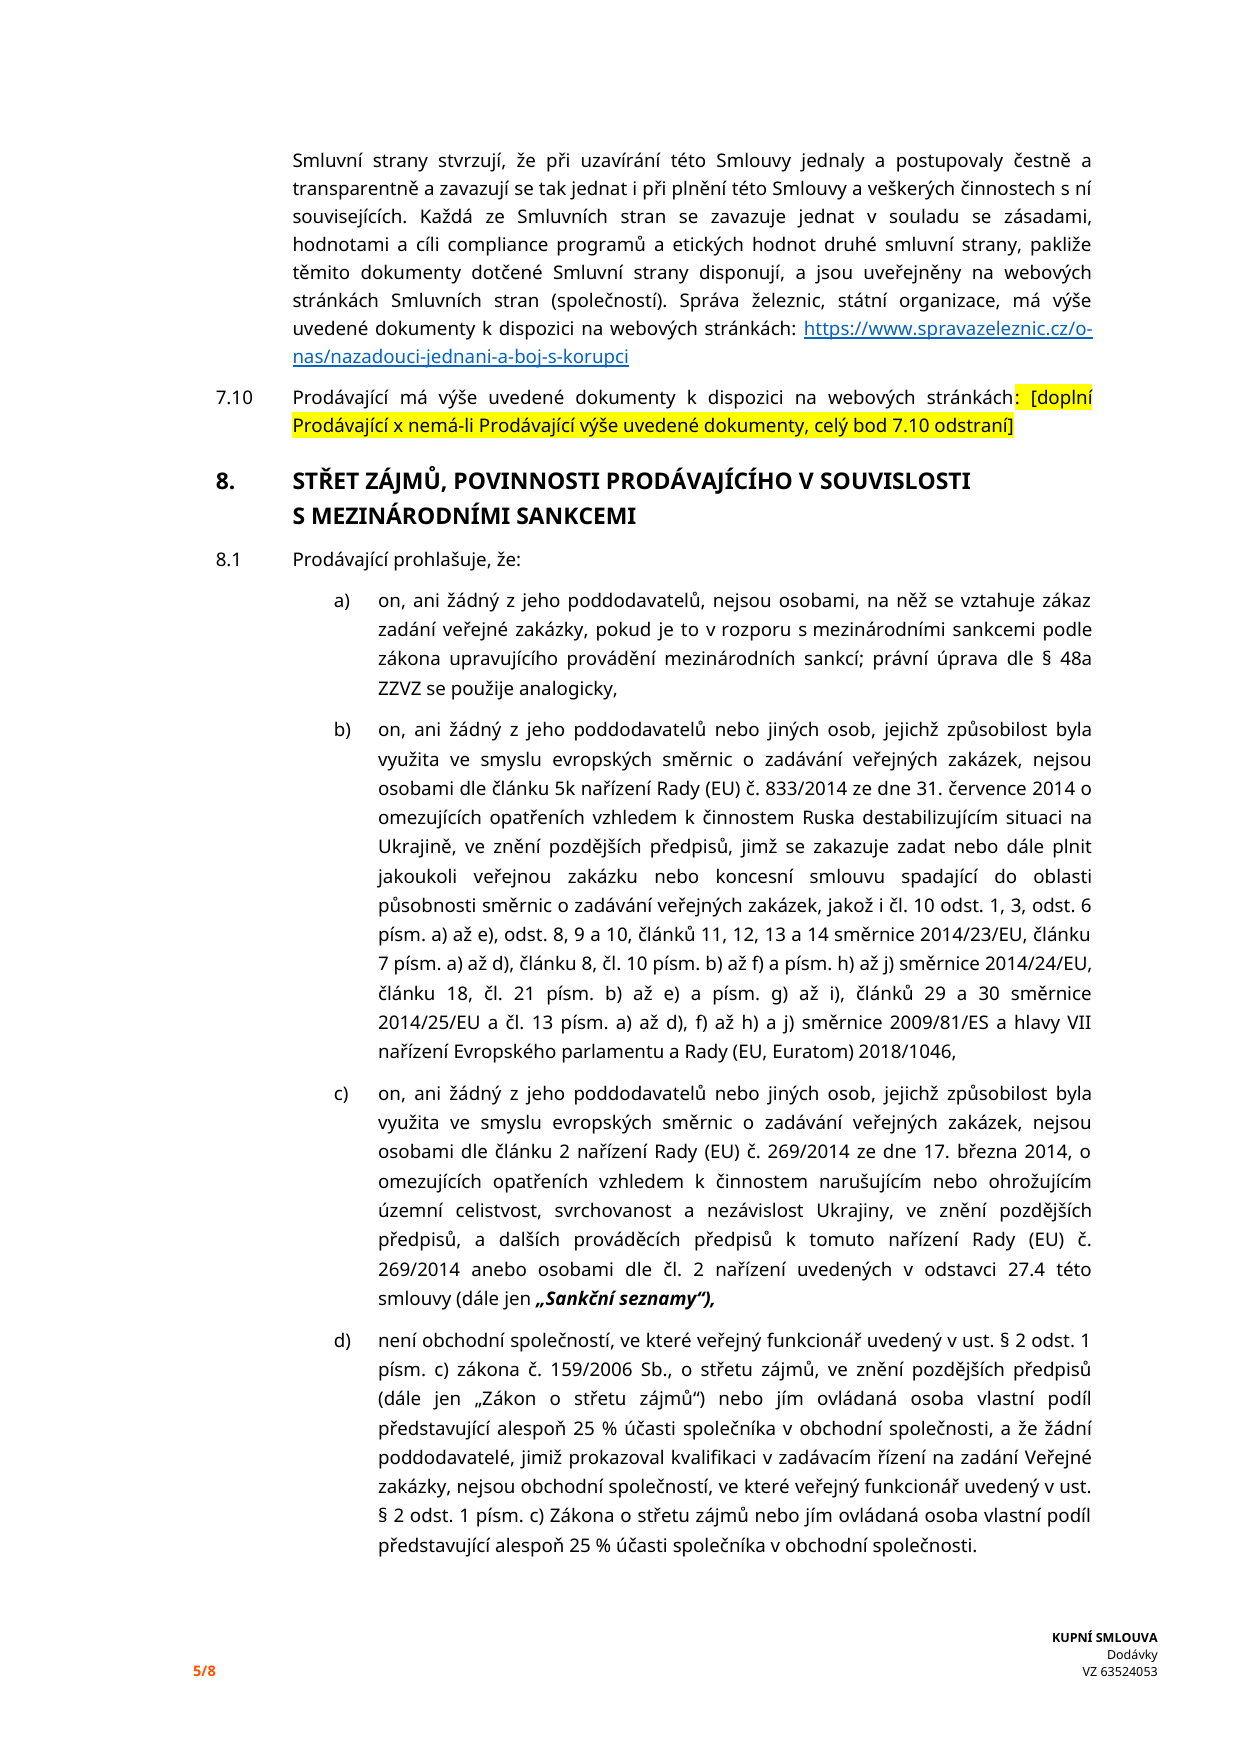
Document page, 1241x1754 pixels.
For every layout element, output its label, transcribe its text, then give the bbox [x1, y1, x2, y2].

text není obchodní společností, ve které veřejný funkcionář uvedený v ust. § 2 odst. 1 písm. c) zákona č. 159/2006 Sb., o střetu zájmů, ve znění pozdějších předpisů (dále jen „Zákon o střetu zájmů“) nebo jím ovládaná osoba vlastní podíl představující alespoň 25 % účasti společníka v obchodní společnosti, a že žádní poddodavatelé, jimiž prokazoval kvalifikaci v zadávacím řízení na zadání Veřejné zakázky, nejsou obchodní společností, ve které veřejný funkcionář uvedený v ust. § 2 odst. 1 písm. c) Zákona o střetu zájmů nebo jím ovládaná osoba vlastní podíl představující alespoň 25 % účasti společníka v obchodní společnosti. [334, 1327, 1093, 1557]
list Smluvní strany stvrzují, že při uzavírání této Smlouvy jednaly a postupovaly čestně a transparentně a zavazují se tak jednat i při plnění této Smlouvy a veškerých činnostech s ní souvisejících. Každá ze Smluvních stran se zavazuje jednat v souladu se zásadami, hodnotami a cíli compliance programů a etických hodnot druhé smluvní strany, pakliže těmito dokumenty dotčené Smluvní strany disponují, a jsou uveřejněny na webových stránkách Smluvních stran (společností). Správa železnic, státní organizace, má výše uvedené dokumenty k dispozici na webových stránkách: https://www.spravazeleznic.cz/o-nas/nazadouci-jednani-a-boj-s-korupci [292, 147, 1093, 369]
list Prodávající prohlašuje, že: [216, 546, 1093, 572]
list Prodávající má výše uvedené dokumenty k dispozici na webových stránkách: [doplní Prodávající x nemá-li Prodávající výše uvedené dokumenty, celý bod 7.10 odstraní] [216, 384, 1093, 438]
text on, ani žádný z jeho poddodavatelů nebo jiných osob, jejichž způsobilost byla využita ve smyslu evropských směrnic o zadávání veřejných zakázek, nejsou osobami dle článku 5k nařízení Rady (EU) č. 833/2014 ze dne 31. července 2014 o omezujících opatřeních vzhledem k činnostem Ruska destabilizujícím situaci na Ukrajině, ve znění pozdějších předpisů, jimž se zakazuje zadat nebo dále plnit jakoukoli veřejnou zakázku nebo koncesní smlouvu spadající do oblasti působnosti směrnic o zadávání veřejných zakázek, jakož i čl. 10 odst. 1, 3, odst. 6 písm. a) až e), odst. 8, 9 a 10, článků 11, 12, 13 a 14 směrnice 2014/23/EU, článku 7 písm. a) až d), článku 8, čl. 10 písm. b) až f) a písm. h) až j) směrnice 2014/24/EU, článku 18, čl. 21 písm. b) až e) a písm. g) až i), článků 29 a 30 směrnice 2014/25/EU a čl. 13 písm. a) až d), f) až h) a j) směrnice 2009/81/ES a hlavy VII nařízení Evropského parlamentu a Rady (EU, Euratom) 2018/1046, [334, 717, 1093, 1064]
text on, ani žádný z jeho poddodavatelů, nejsou osobami, na něž se vztahuje zákaz zadání veřejné zakázky, pokud je to v rozporu s mezinárodními sankcemi podle zákona upravujícího provádění mezinárodních sankcí; právní úprava dle § 48a ZZVZ se použije analogicky, [334, 587, 1093, 700]
text STŘET ZÁJMŮ, POVINNOSTI prodávajícího V SOUVISLOSTI S MEZINÁRODNÍMI SANKCEMI [216, 465, 1093, 531]
text on, ani žádný z jeho poddodavatelů nebo jiných osob, jejichž způsobilost byla využita ve smyslu evropských směrnic o zadávání veřejných zakázek, nejsou osobami dle článku 2 nařízení Rady (EU) č. 269/2014 ze dne 17. března 2014, o omezujících opatřeních vzhledem k činnostem narušujícím nebo ohrožujícím územní celistvost, svrchovanost a nezávislost Ukrajiny, ve znění pozdějších předpisů, a dalších prováděcích předpisů k tomuto nařízení Rady (EU) č. 269/2014 anebo osobami dle čl. 2 nařízení uvedených v odstavci 27.4 této smlouvy (dále jen „Sankční seznamy“), [334, 1080, 1093, 1311]
